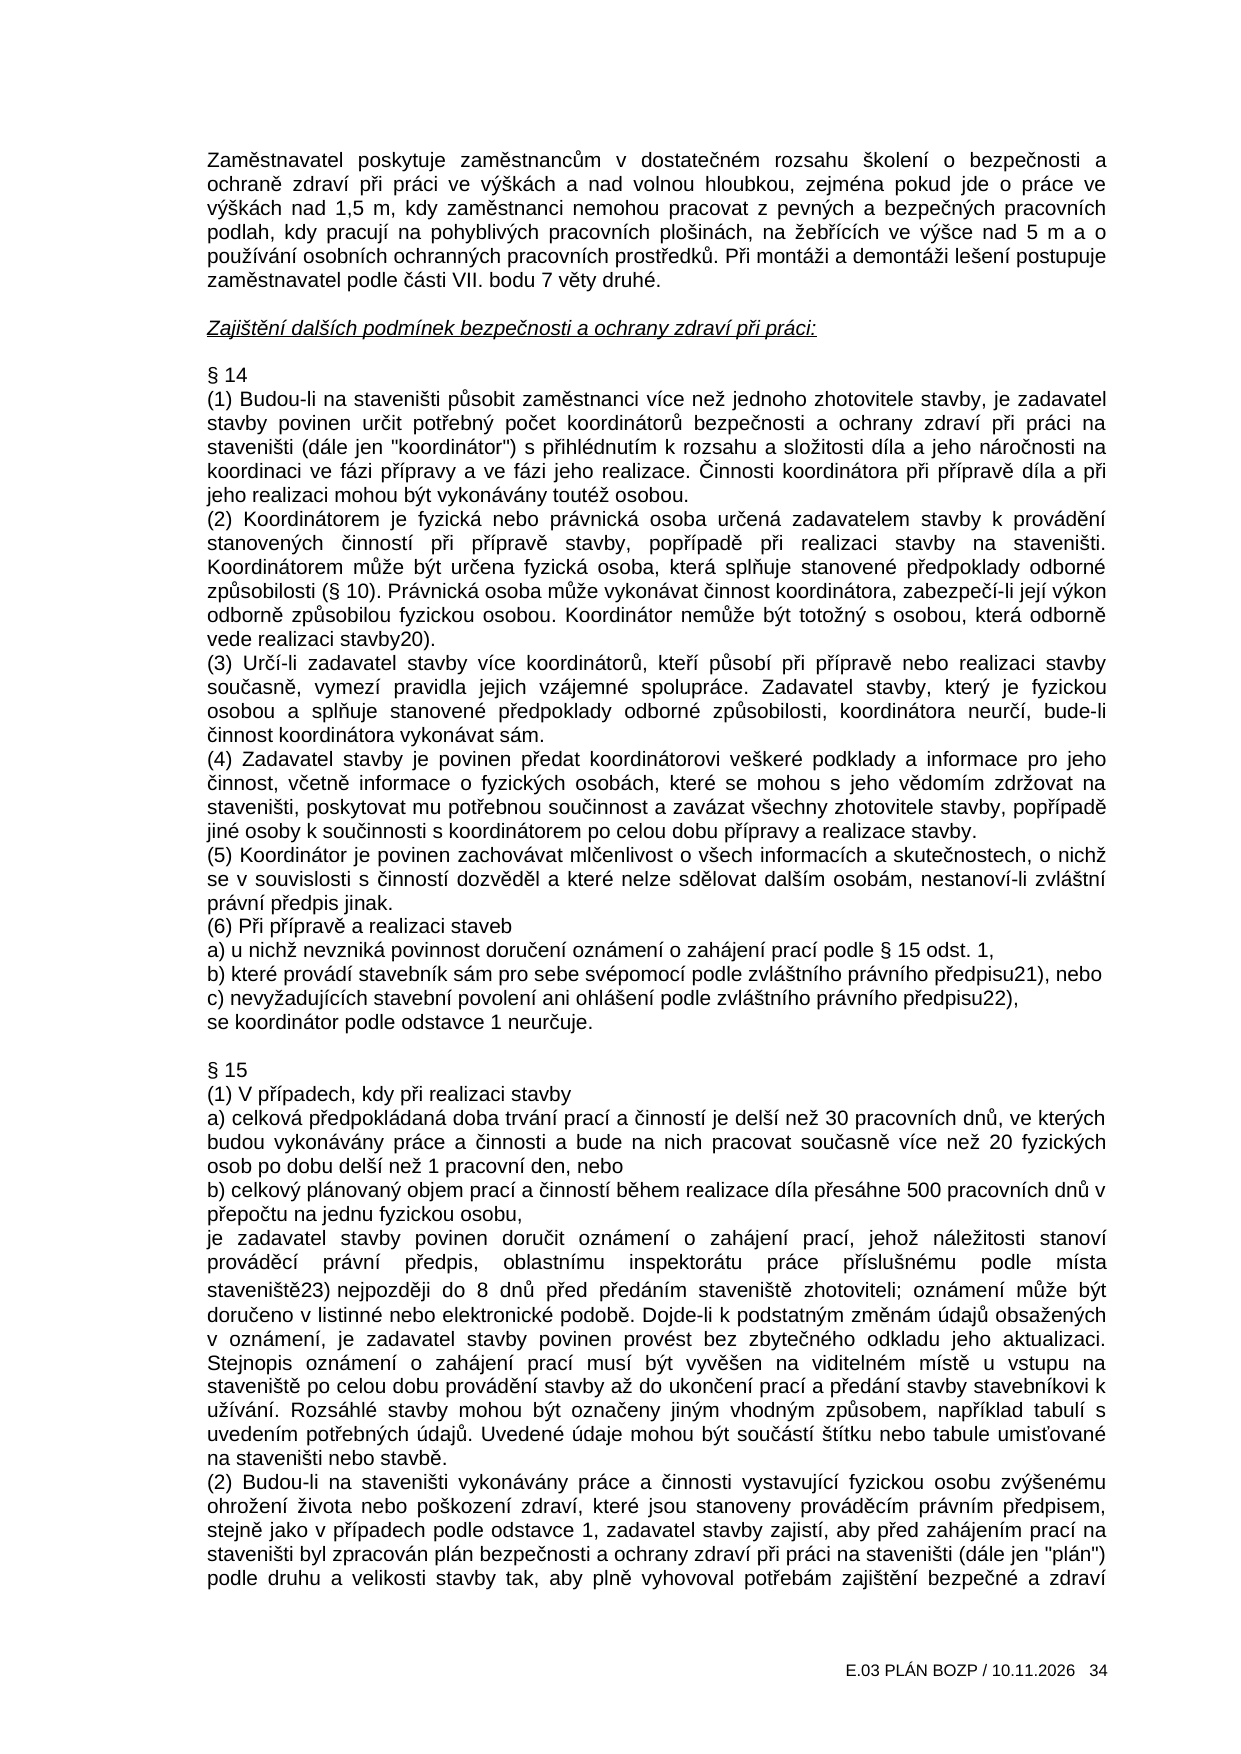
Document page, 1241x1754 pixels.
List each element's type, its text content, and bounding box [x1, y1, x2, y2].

text b) které provádí stavebník sám pro sebe svépomocí podle zvláštního právního předpisu21), nebo [207, 962, 1107, 986]
text a) u nichž nevzniká povinnost doručení oznámení o zahájení prací podle § 15 odst. 1, [207, 938, 1107, 962]
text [207, 1470, 1107, 1590]
text a) celková předpokládaná doba trvání prací a činností je delší než 30 pracovních dnů, ve kterých budou vykonávány práce a činnosti a bude na nich pracovat současně více než 20 fyzických osob po dobu delší než 1 pracovní den, nebo [207, 1106, 1107, 1178]
text § 14 [207, 363, 1107, 387]
text (5) Koordinátor je povinen zachovávat mlčenlivost o všech informacích a skutečnostech, o nichž se v souvislosti s činností dozvěděl a které nelze sdělovat dalším osobám, nestanoví-li zvláštní právní předpis jinak. [207, 842, 1107, 914]
text (1) V případech, kdy při realizaci stavby [207, 1082, 1107, 1106]
text se koordinátor podle odstavce 1 neurčuje. [207, 1010, 1107, 1034]
text § 15 [207, 1058, 1107, 1082]
text b) celkový plánovaný objem prací a činností během realizace díla přesáhne 500 pracovních dnů v přepočtu na jednu fyzickou osobu, [207, 1178, 1107, 1226]
text (6) Při přípravě a realizaci staveb [207, 914, 1107, 938]
text Zajištění dalších podmínek bezpečnosti a ochrany zdraví při práci: [207, 315, 1107, 339]
text je zadavatel stavby povinen doručit oznámení o zahájení prací, jehož náležitosti stanoví prováděcí právní předpis, oblastnímu inspektorátu práce příslušnému podle místa staveniště23) nejpozději do 8 dnů před předáním staveniště zhotoviteli; oznámení může být doručeno v listinné nebo elektronické podobě. Dojde-li k podstatným změnám údajů obsažených v oznámení, je zadavatel stavby povinen provést bez zbytečného odkladu jeho aktualizaci. Stejnopis oznámení o zahájení prací musí být vyvěšen na viditelném místě u vstupu na staveniště po celou dobu provádění stavby až do ukončení prací a předání stavby stavebníkovi k užívání. Rozsáhlé stavby mohou být označeny jiným vhodným způsobem, například tabulí s uvedením potřebných údajů. Uvedené údaje mohou být součástí štítku nebo tabule umisťované na staveništi nebo stavbě. [207, 1226, 1107, 1470]
text (3) Určí-li zadavatel stavby více koordinátorů, kteří působí při přípravě nebo realizaci stavby současně, vymezí pravidla jejich vzájemné spolupráce. Zadavatel stavby, který je fyzickou osobou a splňuje stanovené předpoklady odborné způsobilosti, koordinátora neurčí, bude-li činnost koordinátora vykonávat sám. [207, 651, 1107, 747]
text (1) Budou-li na staveništi působit zaměstnanci více než jednoho zhotovitele stavby, je zadavatel stavby povinen určit potřebný počet koordinátorů bezpečnosti a ochrany zdraví při práci na staveništi (dále jen "koordinátor") s přihlédnutím k rozsahu a složitosti díla a jeho náročnosti na koordinaci ve fázi přípravy a ve fázi jeho realizace. Činnosti koordinátora při přípravě díla a při jeho realizaci mohou být vykonávány toutéž osobou. [207, 387, 1107, 507]
text (4) Zadavatel stavby je povinen předat koordinátorovi veškeré podklady a informace pro jeho činnost, včetně informace o fyzických osobách, které se mohou s jeho vědomím zdržovat na staveništi, poskytovat mu potřebnou součinnost a zavázat všechny zhotovitele stavby, popřípadě jiné osoby k součinnosti s koordinátorem po celou dobu přípravy a realizace stavby. [207, 747, 1107, 842]
text c) nevyžadujících stavební povolení ani ohlášení podle zvláštního právního předpisu22), [207, 986, 1107, 1010]
text Zaměstnavatel poskytuje zaměstnancům v dostatečném rozsahu školení o bezpečnosti a ochraně zdraví při práci ve výškách a nad volnou hloubkou, zejména pokud jde o práce ve výškách nad 1,5 m, kdy zaměstnanci nemohou pracovat z pevných a bezpečných pracovních podlah, kdy pracují na pohyblivých pracovních plošinách, na žebřících ve výšce nad 5 m a o používání osobních ochranných pracovních prostředků. Při montáži a demontáži lešení postupuje zaměstnavatel podle části VII. bodu 7 věty druhé. [207, 148, 1107, 291]
text (2) Koordinátorem je fyzická nebo právnická osoba určená zadavatelem stavby k provádění stanovených činností při přípravě stavby, popřípadě při realizaci stavby na staveništi. Koordinátorem může být určena fyzická osoba, která splňuje stanovené předpoklady odborné způsobilosti (§ 10). Právnická osoba může vykonávat činnost koordinátora, zabezpečí-li její výkon odborně způsobilou fyzickou osobou. Koordinátor nemůže být totožný s osobou, která odborně vede realizaci stavby20). [207, 507, 1107, 651]
